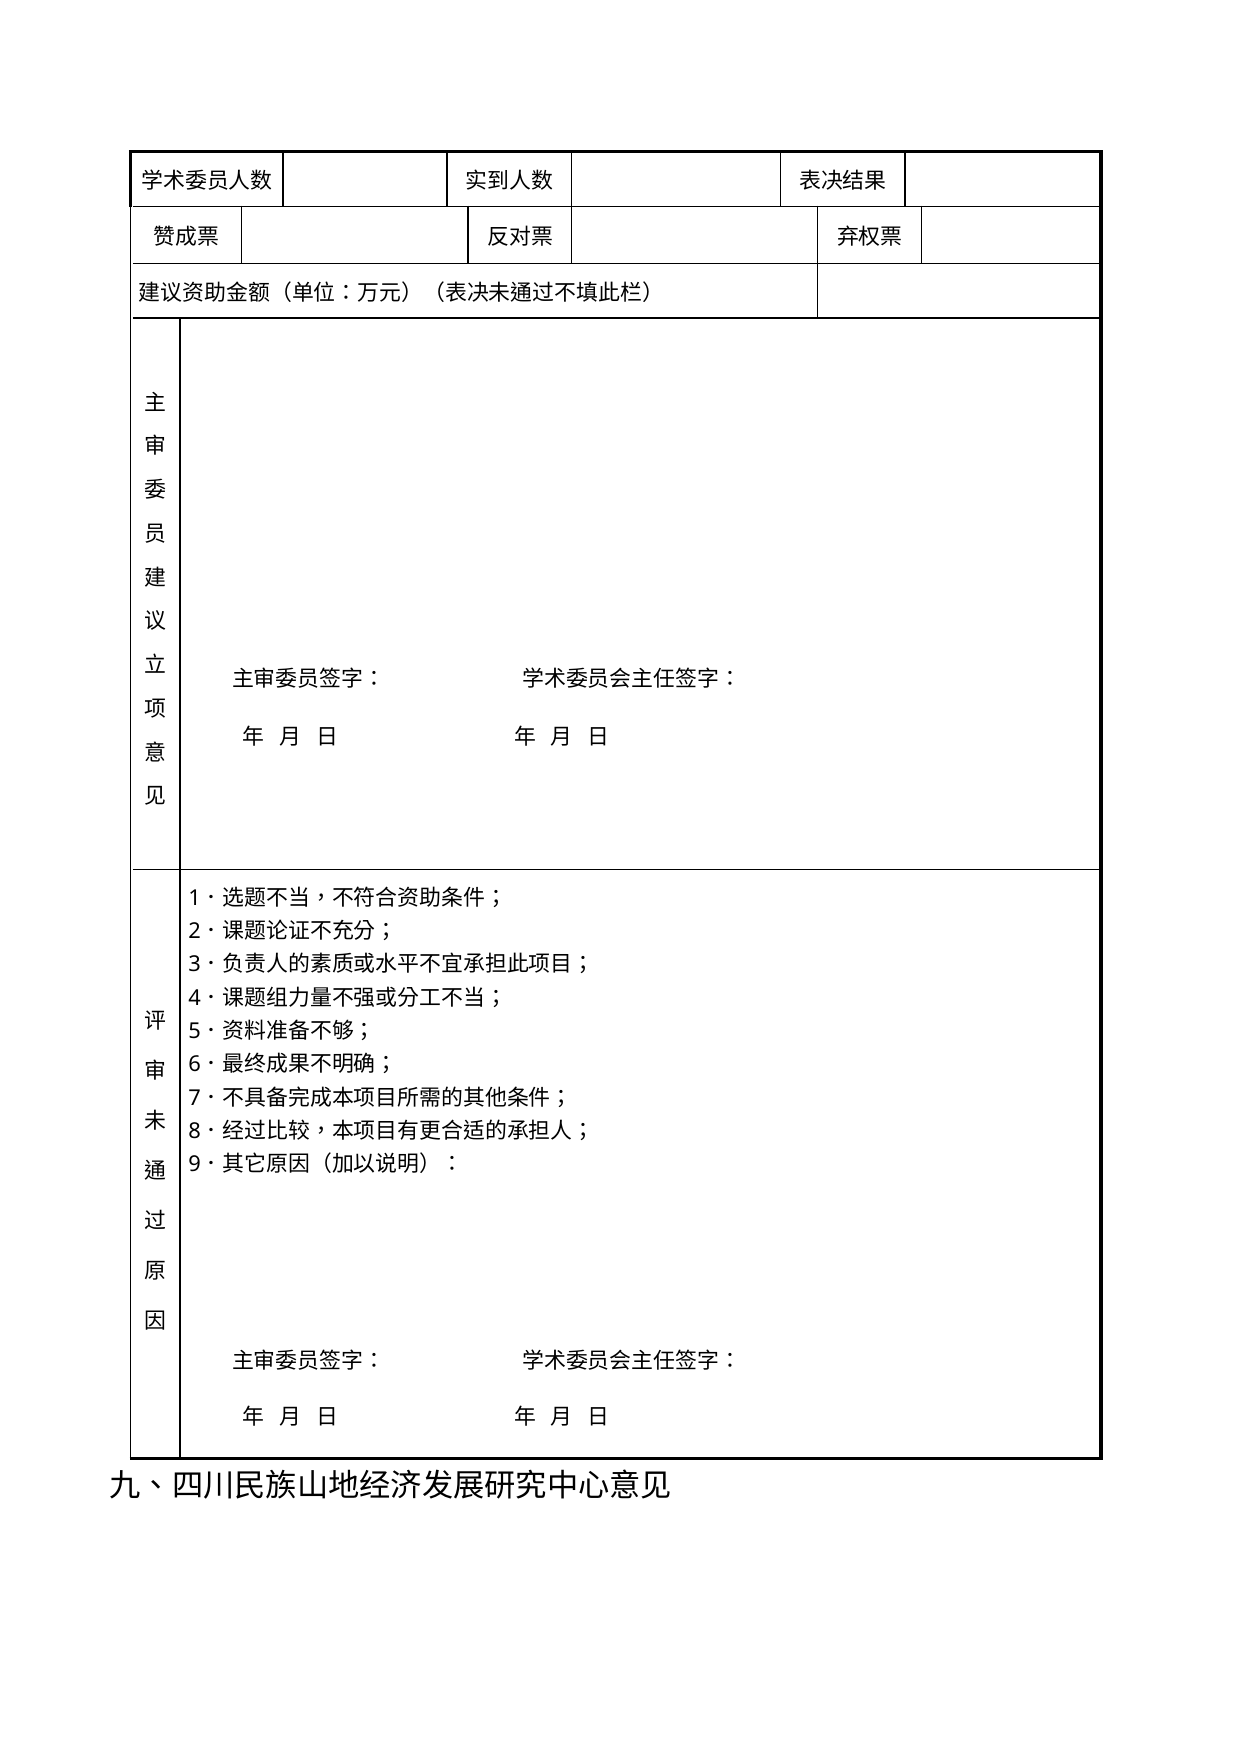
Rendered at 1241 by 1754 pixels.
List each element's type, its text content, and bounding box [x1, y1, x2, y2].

table_cell [242, 207, 467, 262]
table_cell [922, 207, 1099, 262]
table_header [572, 153, 780, 206]
table_cell 主 审 委员 建 议 立项意见 [131, 317, 179, 868]
table_cell 主审委员签字： 学术委员会主任签字： 年 月 日 年 月 日 [181, 319, 1099, 868]
table_header 表决结果 [781, 153, 904, 206]
text 九、四川民族山地经济发展研究中心意见 [109, 1460, 1081, 1505]
table_cell 弃权票 [818, 207, 921, 262]
table_header [906, 153, 1099, 206]
table_cell [572, 207, 817, 262]
table_header 实到人数 [448, 153, 571, 206]
table_cell 1．选题不当，不符合资助条件； 2．课题论证不充分； 3．负责人的素质或水平不宜承担此项目； 4．课题组力量不强或分工不当； 5．资料准备不够； 6．最终成果不明确； 7．不具备完成本项目所需的其他条件； 8．经过比较，本项目有更合适的承担人； 9．其它原因（加以说明）： 主审委员签字： 学术委员会主任签字： 年 月 日 年 月 日 [181, 870, 1099, 1457]
table_cell [818, 264, 1099, 317]
table_header [284, 153, 446, 206]
table_cell 建议资助金额（单位：万元）（表决未通过不填此栏） [131, 263, 817, 317]
table_header 学术委员人数 [132, 153, 282, 206]
table_cell 评审未通过原因 [131, 869, 179, 1457]
table_cell 反对票 [469, 207, 571, 262]
table_cell 赞成票 [131, 207, 241, 262]
